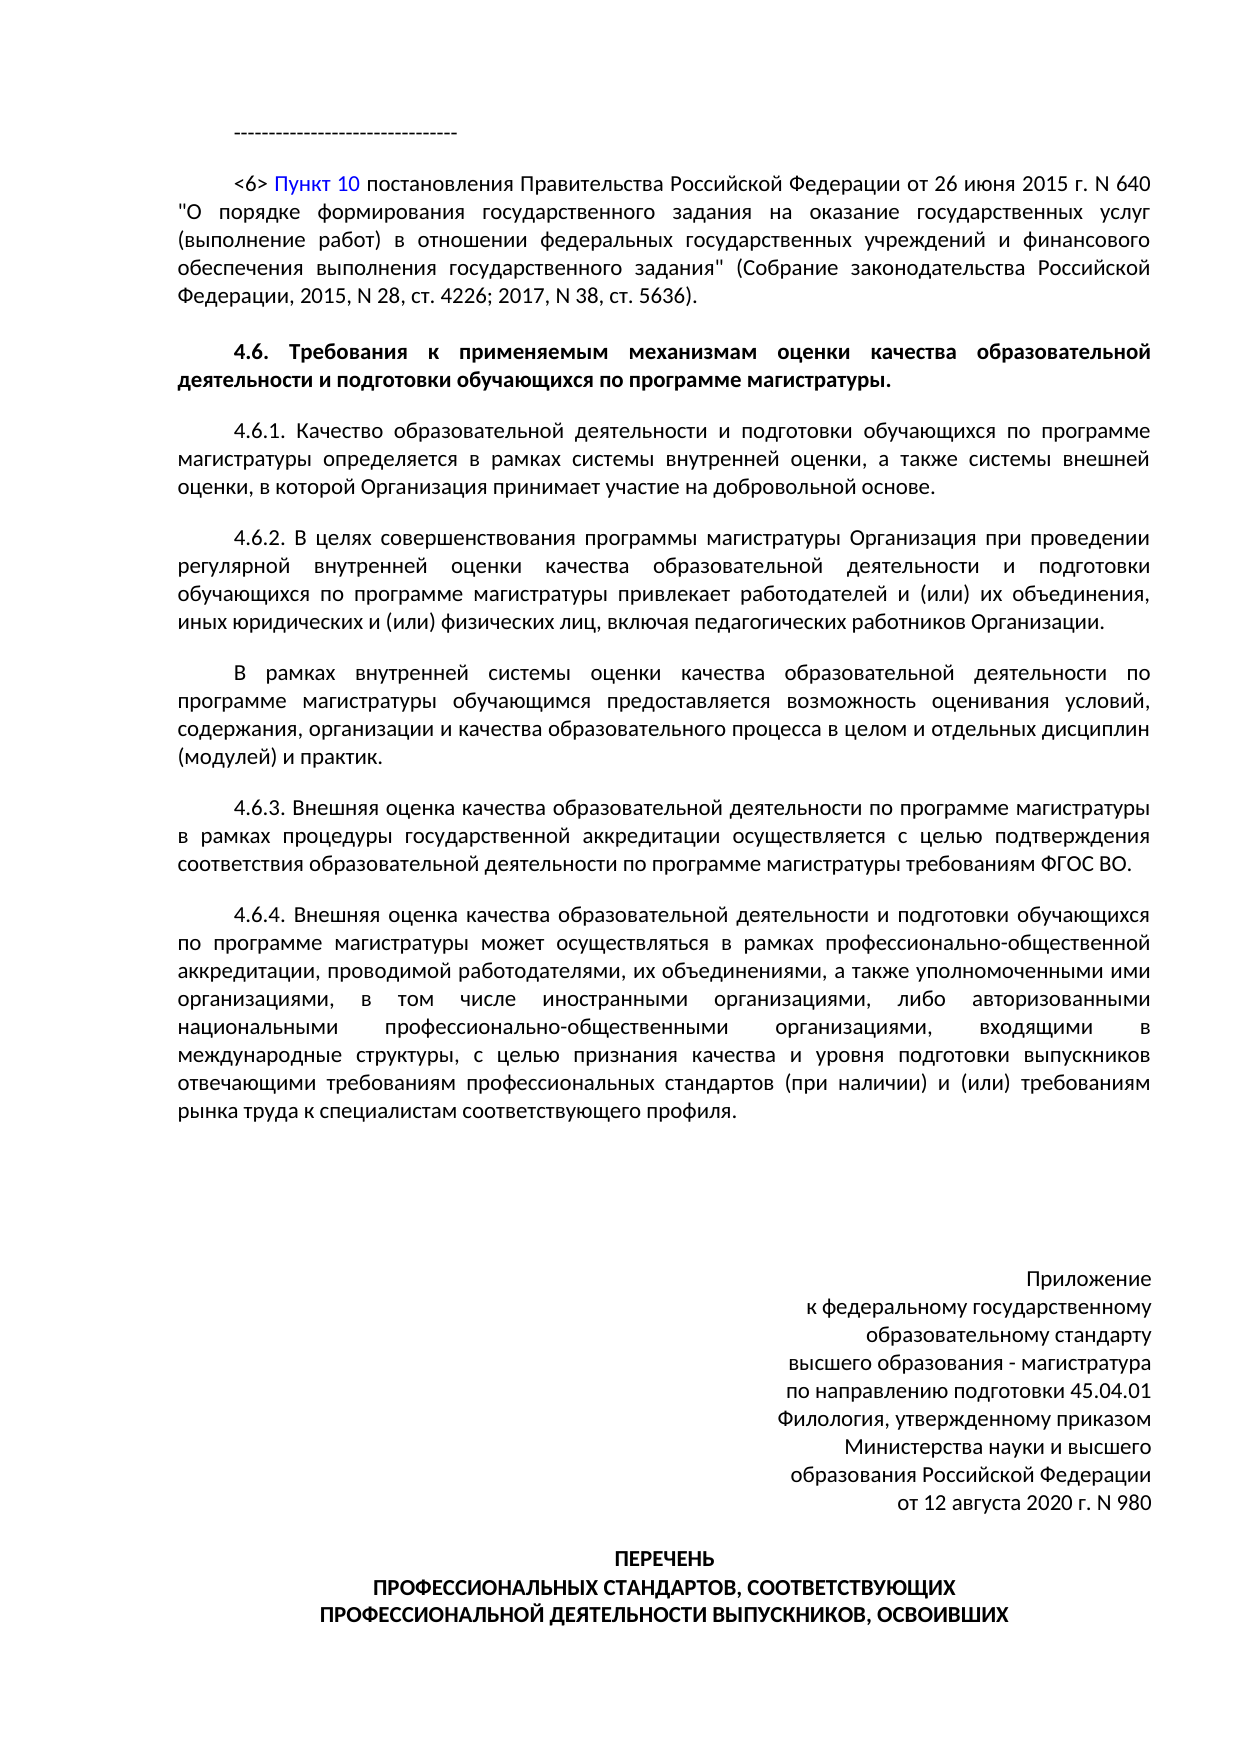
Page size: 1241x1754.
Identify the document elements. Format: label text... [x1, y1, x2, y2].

text 4.6.1. Качество образовательной деятельности и подготовки обучающихся по программе магистратуры определяется в рамках системы внутренней оценки, а также системы внешней оценки, в которой Организация принимает участие на добровольной основе. [177, 416, 1152, 500]
title ПРОФЕССИОНАЛЬНЫХ СТАНДАРТОВ, СООТВЕТСТВУЮЩИХ [177, 1573, 1152, 1601]
text 4.6.2. В целях совершенствования программы магистратуры Организация при проведении регулярной внутренней оценки качества образовательной деятельности и подготовки обучающихся по программе магистратуры привлекает работодателей и (или) их объединения, иных юридических и (или) физических лиц, включая педагогических работников Организации. [177, 523, 1152, 635]
text к федеральному государственному [177, 1292, 1152, 1320]
text 4.6.4. Внешняя оценка качества образовательной деятельности и подготовки обучающихся по программе магистратуры может осуществляться в рамках профессионально-общественной аккредитации, проводимой работодателями, их объединениями, а также уполномоченными ими организациями, в том числе иностранными организациями, либо авторизованными национальными профессионально-общественными организациями, входящими в международные структуры, с целью признания качества и уровня подготовки выпускников отвечающими требованиям профессиональных стандартов (при наличии) и (или) требованиям рынка труда к специалистам соответствующего профиля. [177, 900, 1152, 1124]
text высшего образования - магистратура [177, 1348, 1152, 1376]
text В рамках внутренней системы оценки качества образовательной деятельности по программе магистратуры обучающимся предоставляется возможность оценивания условий, содержания, организации и качества образовательного процесса в целом и отдельных дисциплин (модулей) и практик. [177, 658, 1152, 770]
text от 12 августа 2020 г. N 980 [177, 1488, 1152, 1517]
text 4.6.3. Внешняя оценка качества образовательной деятельности по программе магистратуры в рамках процедуры государственной аккредитации осуществляется с целью подтверждения соответствия образовательной деятельности по программе магистратуры требованиям ФГОС ВО. [177, 793, 1152, 877]
text Министерства науки и высшего [177, 1432, 1152, 1461]
text Филология, утвержденному приказом [177, 1404, 1152, 1432]
text <6> Пункт 10 постановления Правительства Российской Федерации от 26 июня 2015 г. N 640 "О порядке формирования государственного задания на оказание государственных услуг (выполнение работ) в отношении федеральных государственных учреждений и финансового обеспечения выполнения государственного задания" (Собрание законодательства Российской Федерации, 2015, N 28, ст. 4226; 2017, N 38, ст. 5636). [177, 169, 1152, 309]
title ПЕРЕЧЕНЬ [177, 1544, 1152, 1573]
title ПРОФЕССИОНАЛЬНОЙ ДЕЯТЕЛЬНОСТИ ВЫПУСКНИКОВ, ОСВОИВШИХ [177, 1601, 1152, 1629]
text -------------------------------- [177, 118, 1152, 146]
text Приложение [177, 1264, 1152, 1292]
text образовательному стандарту [177, 1320, 1152, 1348]
title 4.6. Требования к применяемым механизмам оценки качества образовательной деятельности и подготовки обучающихся по программе магистратуры. [177, 337, 1152, 393]
text образования Российской Федерации [177, 1461, 1152, 1488]
text по направлению подготовки 45.04.01 [177, 1376, 1152, 1404]
